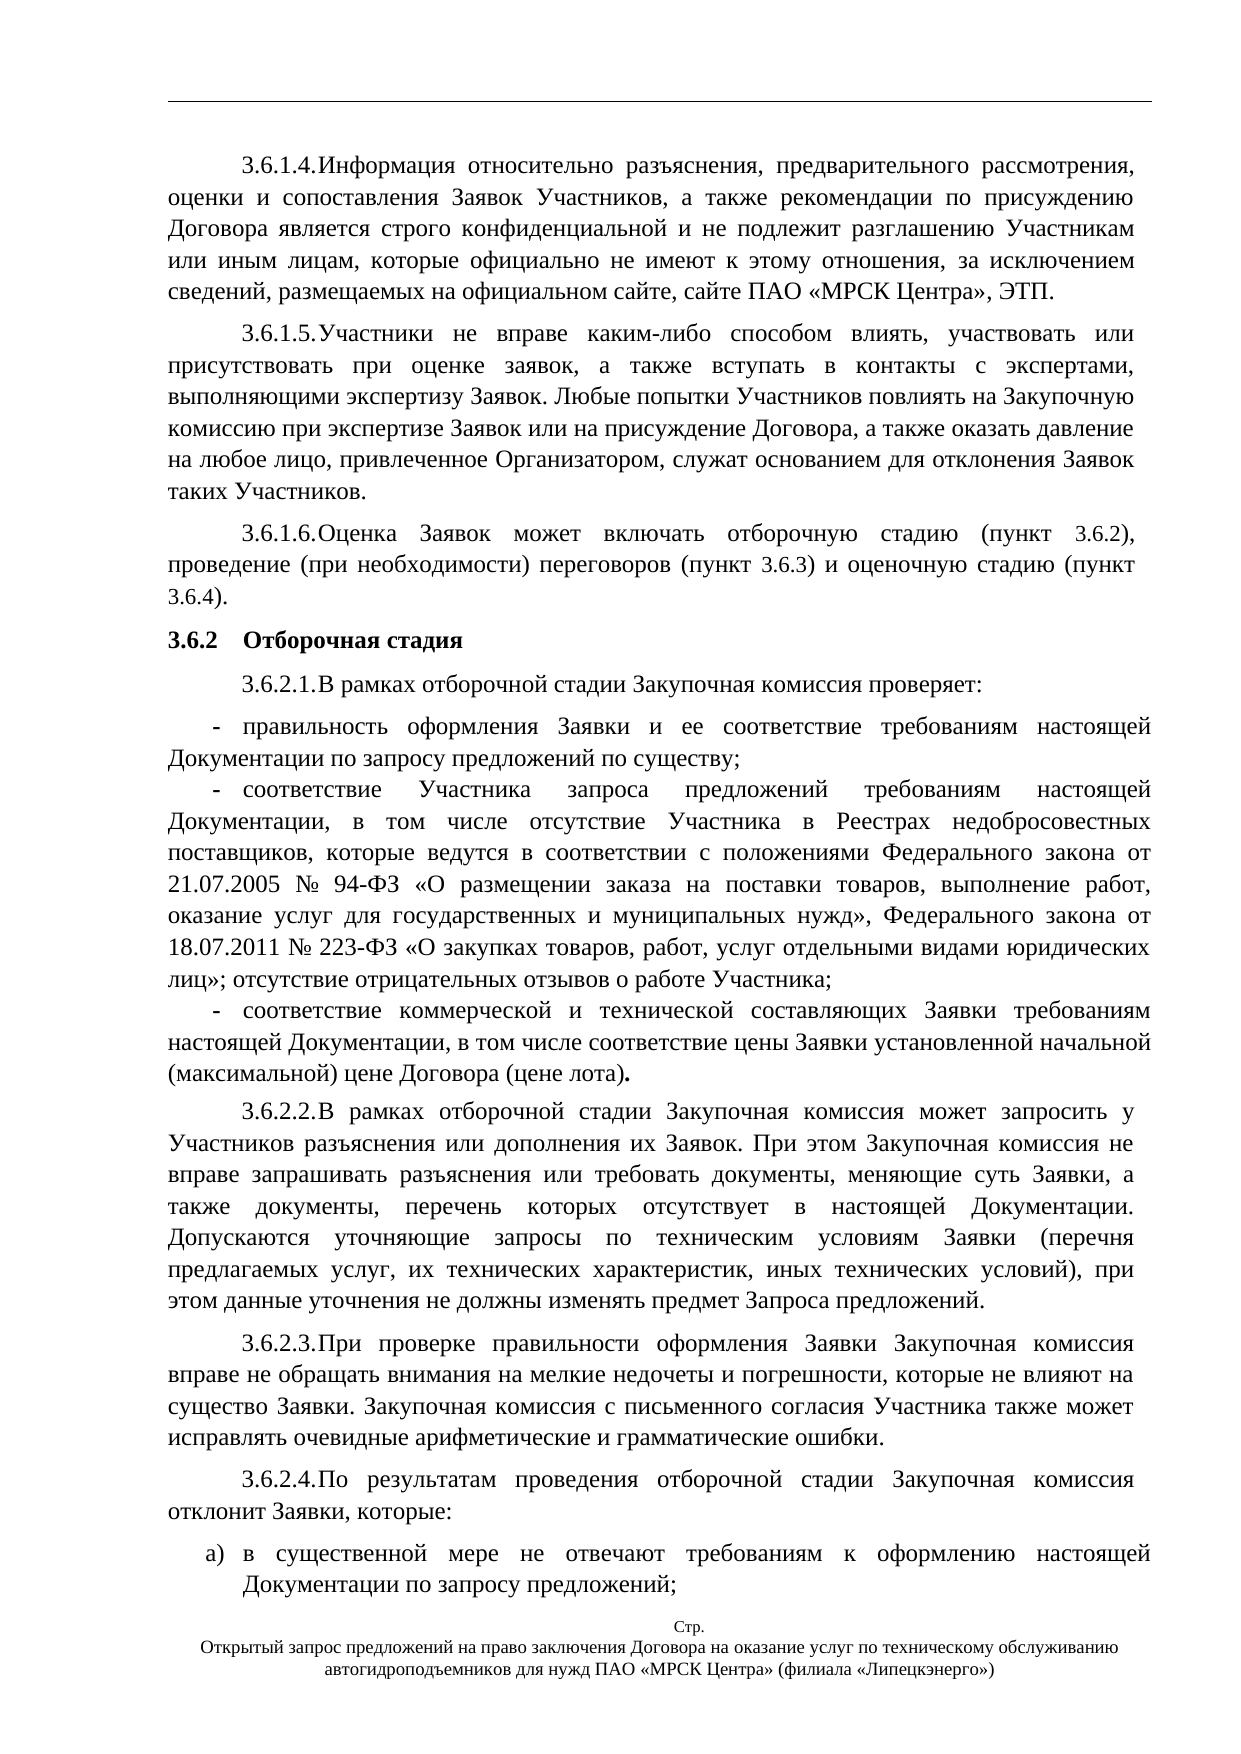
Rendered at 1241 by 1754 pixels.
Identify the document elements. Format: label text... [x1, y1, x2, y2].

list соответствие Участника запроса предложений требованиям настоящей Документации, в том числе отсутствие Участника в Реестрах недобросовестных поставщиков, которые ведутся в соответствии с положениями Федерального закона от 21.07.2005 № 94-ФЗ «О размещении заказа на поставки товаров, выполнение работ, оказание услуг для государственных и муниципальных нужд», Федерального закона от 18.07.2011 № 223-ФЗ «О закупках товаров, работ, услуг отдельными видами юридических лиц»; отсутствие отрицательных отзывов о работе Участника; [168, 774, 1152, 992]
list Информация относительно разъяснения, предварительного рассмотрения, оценки и сопоставления Заявок Участников, а также рекомендации по присуждению Договора является строго конфиденциальной и не подлежит разглашению Участникам или иным лицам, которые официально не имеют к этому отношения, за исключением сведений, размещаемых на официальном сайте, сайте ПАО «МРСК Центра», ЭТП. [168, 150, 1135, 305]
list В рамках отборочной стадии Закупочная комиссия проверяет: [168, 669, 1135, 698]
list правильность оформления Заявки и ее соответствие требованиям настоящей Документации по запросу предложений по существу; [168, 711, 1152, 772]
list в существенной мере не отвечают требованиям к оформлению настоящей Документации по запросу предложений; [205, 1538, 1152, 1598]
list При проверке правильности оформления Заявки Закупочная комиссия вправе не обращать внимания на мелкие недочеты и погрешности, которые не влияют на существо Заявки. Закупочная комиссия с письменного согласия Участника также может исправлять очевидные арифметические и грамматические ошибки. [168, 1328, 1135, 1451]
list Участники не вправе каким-либо способом влиять, участвовать или присутствовать при оценке заявок, а также вступать в контакты с экспертами, выполняющими экспертизу Заявок. Любые попытки Участников повлиять на Закупочную комиссию при экспертизе Заявок или на присуждение Договора, а также оказать давление на любое лицо, привлеченное Организатором, служат основанием для отклонения Заявок таких Участников. [168, 318, 1135, 505]
list В рамках отборочной стадии Закупочная комиссия может запросить у Участников разъяснения или дополнения их Заявок. При этом Закупочная комиссия не вправе запрашивать разъяснения или требовать документы, меняющие суть Заявки, а также документы, перечень которых отсутствует в настоящей Документации. Допускаются уточняющие запросы по техническим условиям Заявки (перечня предлагаемых услуг, их технических характеристик, иных технических условий), при этом данные уточнения не должны изменять предмет Запроса предложений. [168, 1096, 1135, 1314]
subtitle Отборочная стадия [168, 625, 1152, 654]
list По результатам проведения отборочной стадии Закупочная комиссия отклонит Заявки, которые: [168, 1464, 1135, 1524]
list Оценка Заявок может включать отборочную стадию (пункт 3.6.2), проведение (при необходимости) переговоров (пункт 3.6.3) и оценочную стадию (пункт 3.6.4). [168, 518, 1135, 610]
list соответствие коммерческой и технической составляющих Заявки требованиям настоящей Документации, в том числе соответствие цены Заявки установленной начальной (максимальной) цене Договора (цене лота). [168, 995, 1152, 1087]
